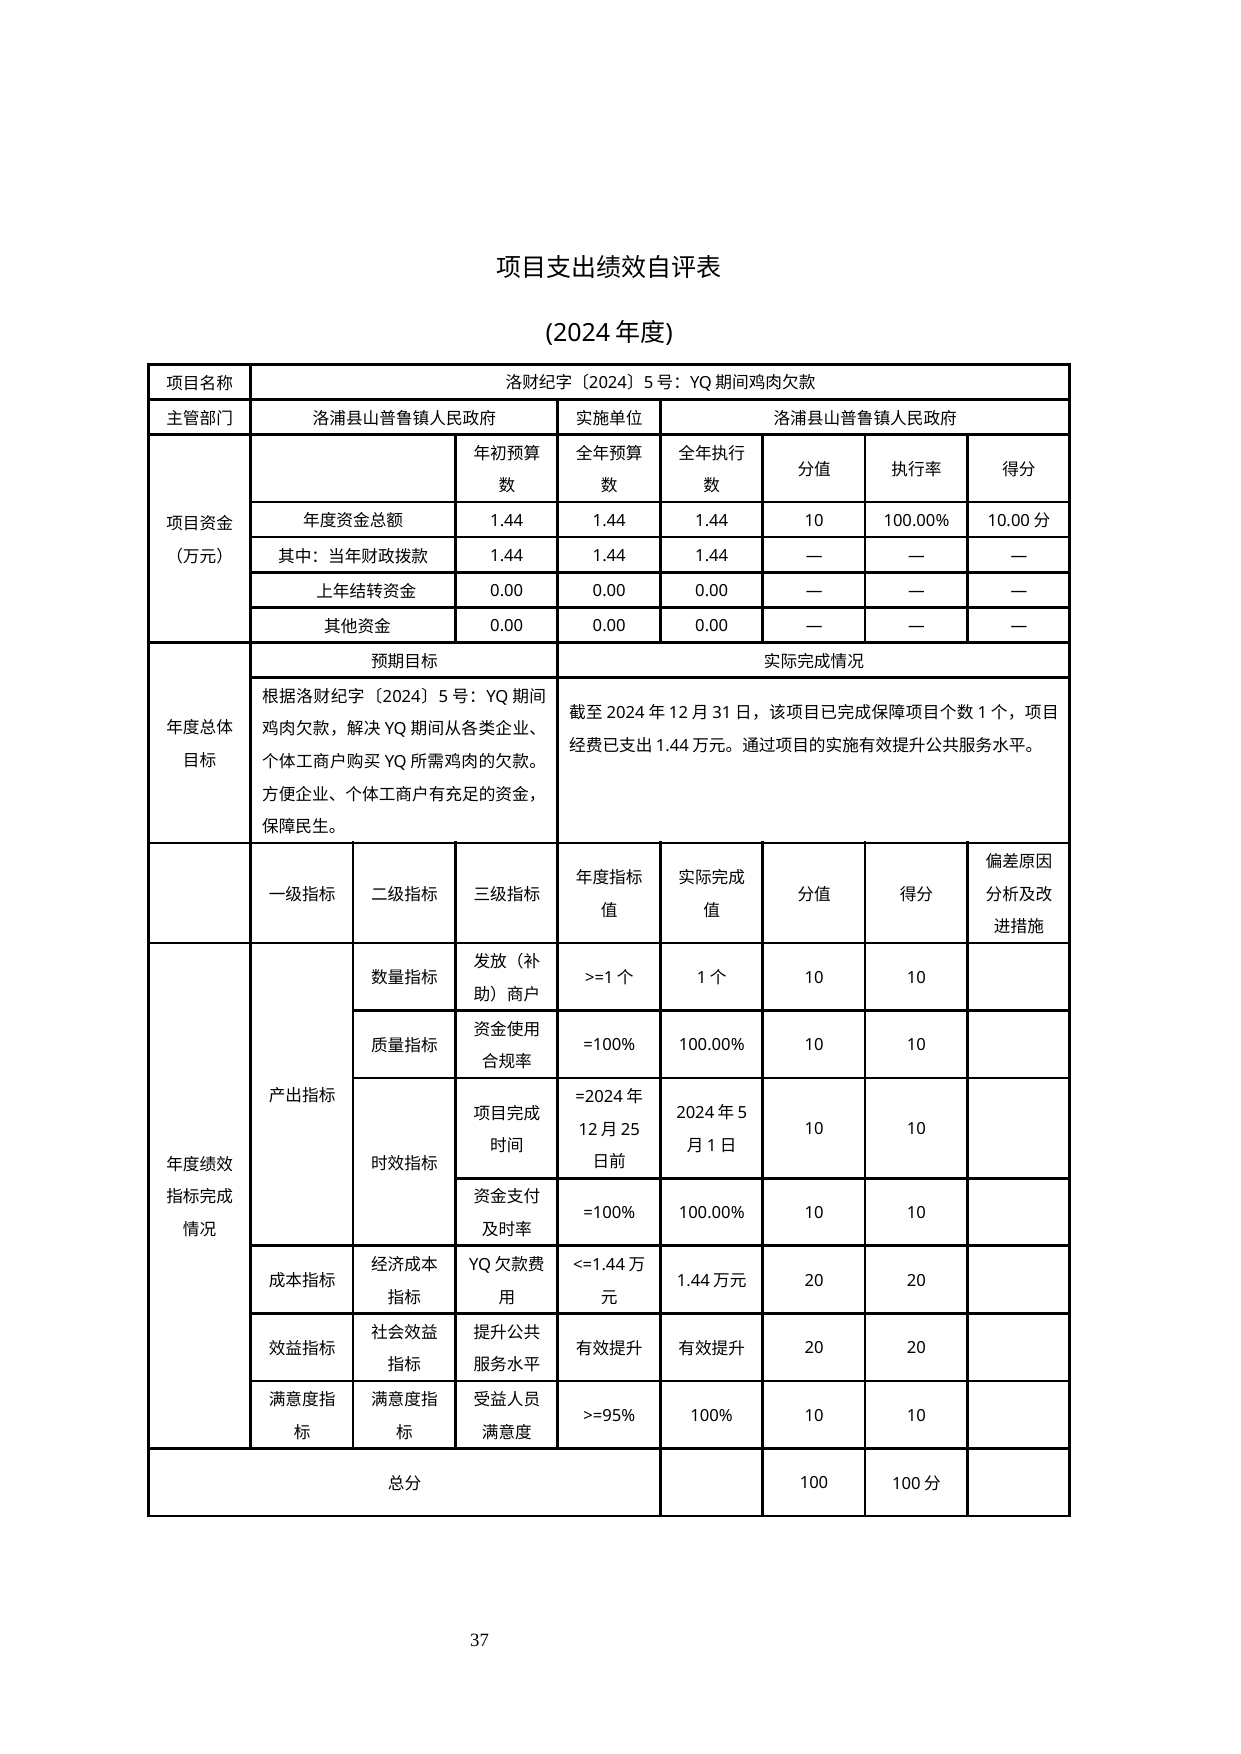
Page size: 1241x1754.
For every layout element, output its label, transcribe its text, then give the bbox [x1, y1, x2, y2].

table_cell 10 [866, 1180, 966, 1244]
table_cell 实际完成情况 [559, 644, 1068, 676]
table_cell 成本指标 [252, 1247, 352, 1312]
table_cell 1个 [662, 944, 761, 1009]
table_cell 时效指标 [354, 1079, 454, 1244]
table_cell 0.00 [559, 609, 659, 641]
table_cell >=95% [559, 1382, 659, 1447]
table_cell 二级指标 [354, 844, 454, 941]
table_cell (2024年度) [148, 298, 1070, 363]
table_cell 10 [764, 1079, 864, 1177]
table_cell 质量指标 [354, 1012, 454, 1077]
table_cell YQ欠款费用 [457, 1247, 556, 1312]
table_cell 10 [764, 1180, 864, 1244]
table_header 项目支出绩效自评表 [148, 233, 1070, 298]
table_cell 项目资金 （万元） [150, 436, 249, 641]
table_cell 20 [866, 1315, 966, 1379]
table_cell 实施单位 [559, 401, 659, 433]
table_cell 实际完成值 [662, 844, 761, 941]
table_cell 上年结转资金 [252, 574, 454, 606]
table_cell >=1个 [559, 944, 659, 1009]
table_cell 10.00分 [969, 503, 1068, 536]
table_cell 项目完成时间 [457, 1079, 556, 1177]
table_cell [969, 1382, 1068, 1447]
table_cell — [969, 538, 1068, 571]
table_cell — [764, 609, 864, 641]
table_cell 20 [866, 1247, 966, 1312]
table_cell 1.44 [662, 503, 761, 536]
table_cell 洛浦县山普鲁镇人民政府 [252, 401, 556, 433]
table_cell 10 [866, 944, 966, 1009]
table_cell [969, 1247, 1068, 1312]
table_cell [969, 1180, 1068, 1244]
table_cell 年初预算数 [457, 436, 556, 501]
table_cell 1.44 [457, 538, 556, 571]
table_cell =2024年12月25日前 [559, 1079, 659, 1177]
table_cell 1.44 [559, 503, 659, 536]
table_cell — [866, 574, 966, 606]
table_cell 有效提升 [559, 1315, 659, 1379]
table_cell [662, 1450, 761, 1515]
table_cell 年度资金总额 [252, 503, 454, 536]
table_cell 10 [866, 1012, 966, 1077]
table_cell 经济成本指标 [354, 1247, 454, 1312]
table_cell — [764, 538, 864, 571]
table_cell 10 [764, 1382, 864, 1447]
table_cell 主管部门 [150, 401, 249, 433]
table_cell 20 [764, 1315, 864, 1379]
table_cell 分值 [764, 844, 864, 941]
table_cell [969, 1450, 1068, 1515]
table_cell 偏差原因分析及改进措施 [969, 844, 1068, 941]
table_cell — [969, 574, 1068, 606]
table_cell 项目名称 [150, 366, 249, 398]
table_cell [969, 1012, 1068, 1077]
table_cell 有效提升 [662, 1315, 761, 1379]
table_cell 截至2024年12月31日，该项目已完成保障项目个数1个，项目经费已支出1.44万元。通过项目的实施有效提升公共服务水平。 [559, 679, 1068, 841]
table_cell 10 [764, 503, 864, 536]
table_cell 发放（补助）商户 [457, 944, 556, 1009]
table_cell 三级指标 [457, 844, 556, 941]
table_cell 100分 [866, 1450, 966, 1515]
table_cell 洛浦县山普鲁镇人民政府 [662, 401, 1068, 433]
table_cell 其他资金 [252, 609, 454, 641]
table_cell 100% [662, 1382, 761, 1447]
table_cell 资金使用合规率 [457, 1012, 556, 1077]
table_cell 0.00 [662, 609, 761, 641]
table_cell [150, 844, 249, 941]
table_cell 提升公共服务水平 [457, 1315, 556, 1379]
table_cell 得分 [866, 844, 966, 941]
table_cell 一级指标 [252, 844, 352, 941]
table_cell 分值 [764, 436, 864, 501]
table_cell 受益人员满意度 [457, 1382, 556, 1447]
table_cell — [764, 574, 864, 606]
table_cell 0.00 [457, 574, 556, 606]
table_cell 满意度指标 [252, 1382, 352, 1447]
table_cell [969, 944, 1068, 1009]
table_cell [969, 1315, 1068, 1379]
table_cell 1.44 [662, 538, 761, 571]
table_cell 0.00 [457, 609, 556, 641]
table_cell 100.00% [662, 1012, 761, 1077]
table_cell 20 [764, 1247, 864, 1312]
table_cell 10 [764, 944, 864, 1009]
table_cell 其中：当年财政拨款 [252, 538, 454, 571]
table_cell 产出指标 [252, 944, 352, 1244]
table_cell 资金支付及时率 [457, 1180, 556, 1244]
table_cell — [866, 538, 966, 571]
table_cell <=1.44万元 [559, 1247, 659, 1312]
table_cell [252, 436, 454, 501]
table_cell 年度绩效指标完成情况 [150, 944, 249, 1447]
table_cell 10 [866, 1382, 966, 1447]
table_cell 100 [764, 1450, 864, 1515]
table_cell 效益指标 [252, 1315, 352, 1379]
table_cell 100.00% [866, 503, 966, 536]
table_cell — [866, 609, 966, 641]
table_cell 10 [866, 1079, 966, 1177]
table_cell 总分 [150, 1450, 659, 1515]
table_cell 满意度指标 [354, 1382, 454, 1447]
table_cell 年度总体目标 [150, 644, 249, 841]
table_cell 全年执行数 [662, 436, 761, 501]
table_cell 洛财纪字〔2024〕5号：YQ期间鸡肉欠款 [252, 366, 1068, 398]
table_cell 2024年5月1日 [662, 1079, 761, 1177]
table_cell 0.00 [559, 574, 659, 606]
table_cell 执行率 [866, 436, 966, 501]
table_cell [969, 1079, 1068, 1177]
table_cell 全年预算数 [559, 436, 659, 501]
table_cell =100% [559, 1180, 659, 1244]
table_cell 得分 [969, 436, 1068, 501]
table_cell 100.00% [662, 1180, 761, 1244]
table_cell 根据洛财纪字〔2024〕5号：YQ期间鸡肉欠款，解决YQ期间从各类企业、个体工商户购买YQ所需鸡肉的欠款。方便企业、个体工商户有充足的资金，保障民生。 [252, 679, 556, 841]
table_cell 社会效益指标 [354, 1315, 454, 1379]
table_cell 1.44 [559, 538, 659, 571]
table_cell — [969, 609, 1068, 641]
table_cell 10 [764, 1012, 864, 1077]
table_cell 1.44 [457, 503, 556, 536]
table_cell 1.44万元 [662, 1247, 761, 1312]
table_cell =100% [559, 1012, 659, 1077]
table_cell 0.00 [662, 574, 761, 606]
table_cell 预期目标 [252, 644, 556, 676]
table_cell 年度指标值 [559, 844, 659, 941]
table_cell 数量指标 [354, 944, 454, 1009]
